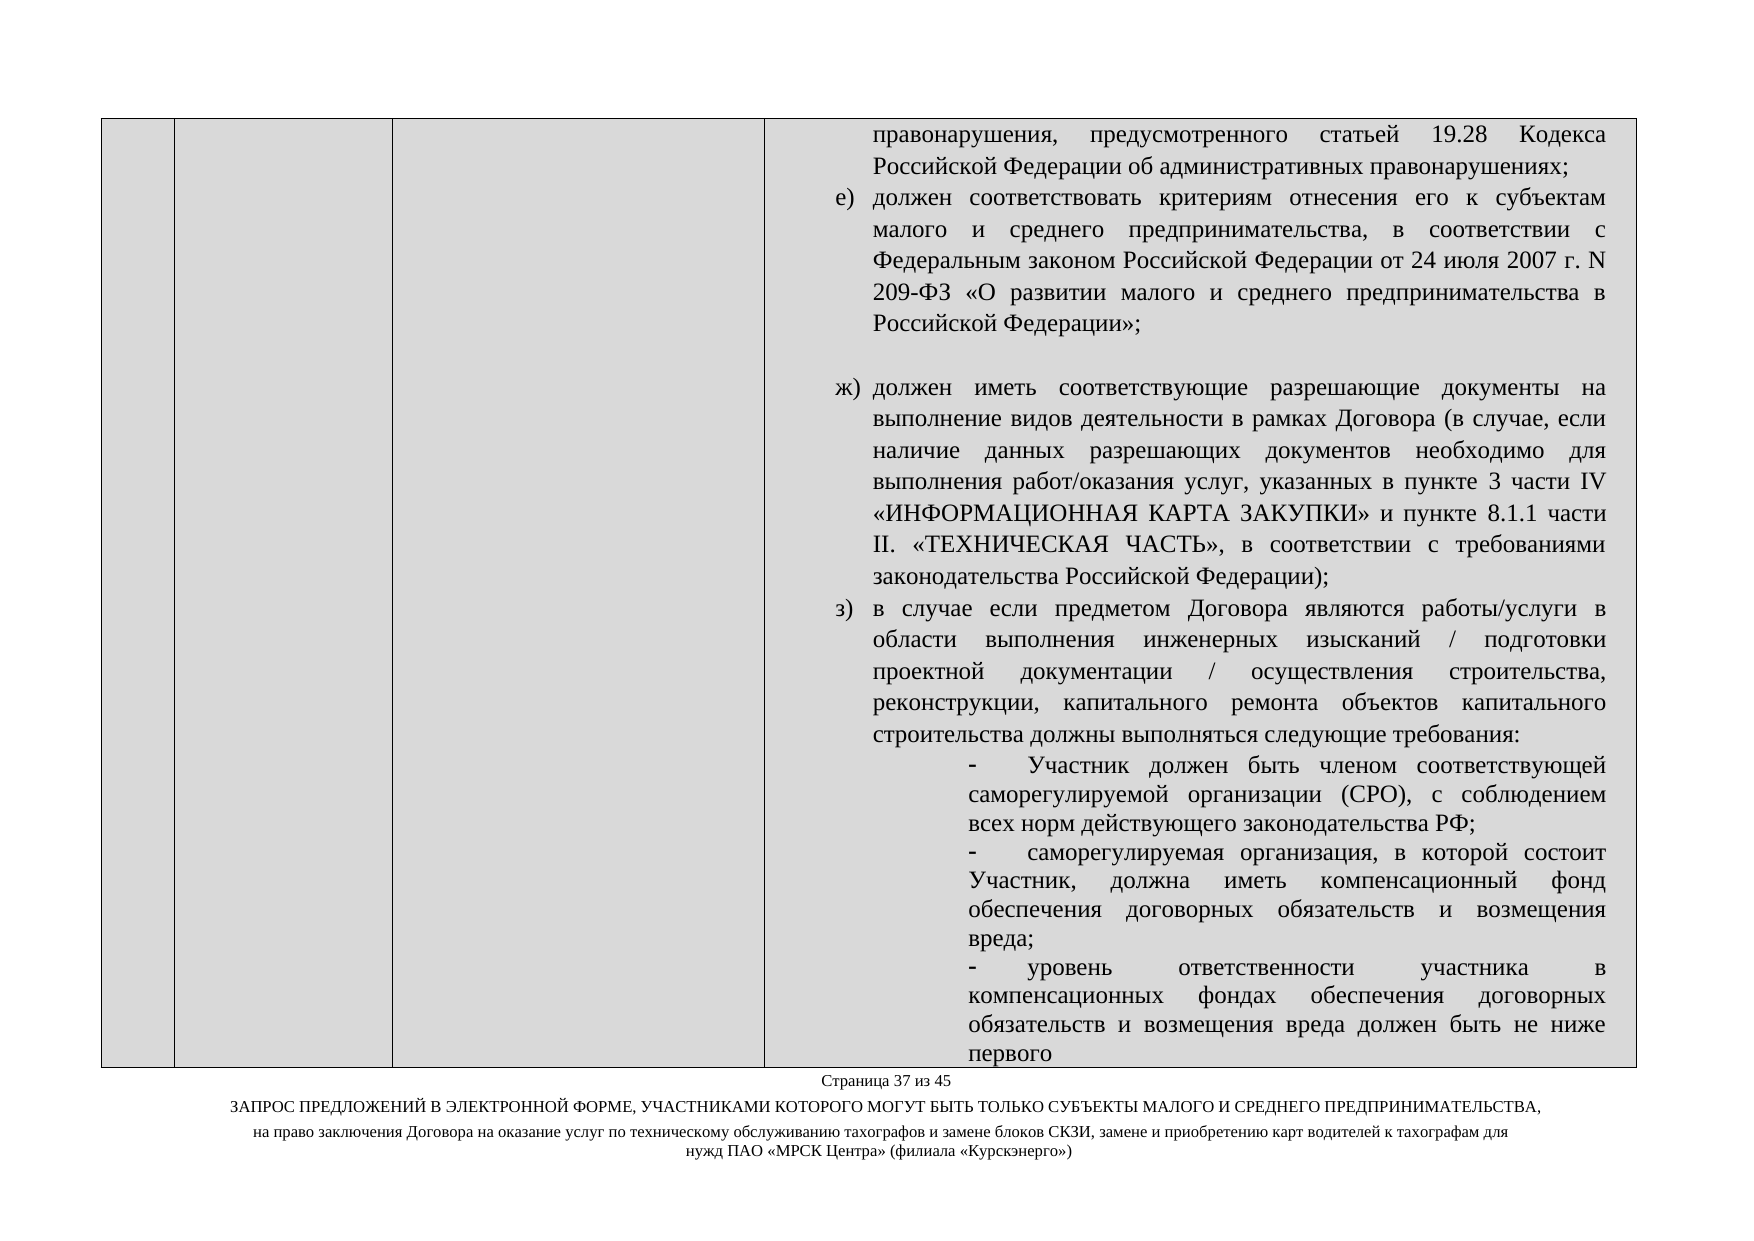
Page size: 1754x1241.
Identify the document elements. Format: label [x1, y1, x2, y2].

table_cell [765, 119, 1636, 1067]
table_cell [175, 119, 392, 1067]
table_cell [102, 119, 174, 1067]
table_cell [393, 119, 764, 1067]
